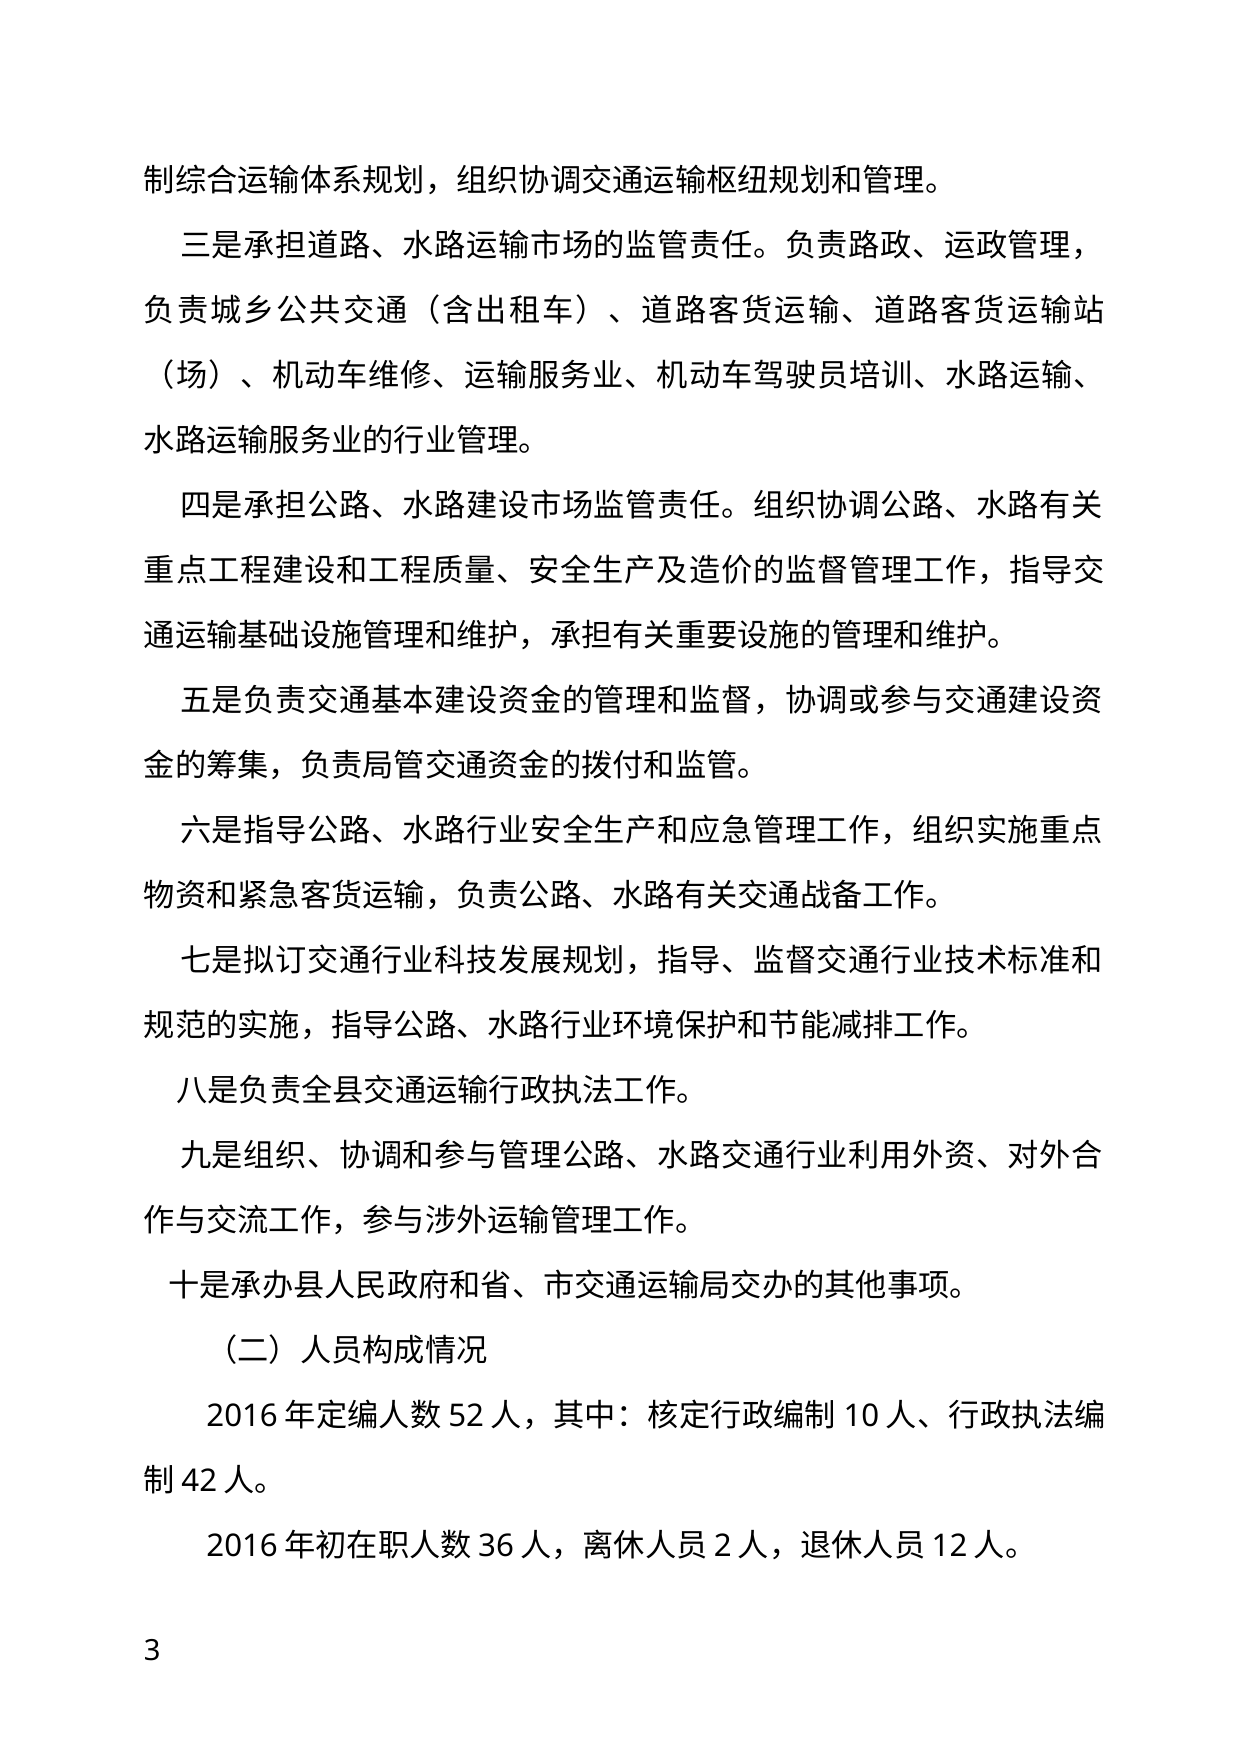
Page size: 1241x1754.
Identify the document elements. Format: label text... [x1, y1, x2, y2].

text （二）人员构成情况 [144, 1316, 1106, 1381]
text 2016年初在职人数36人，离休人员2人，退休人员12人。 [144, 1511, 1106, 1576]
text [144, 146, 1106, 1316]
text 2016年定编人数52人，其中：核定行政编制10人、行政执法编制42人。 [144, 1381, 1106, 1511]
